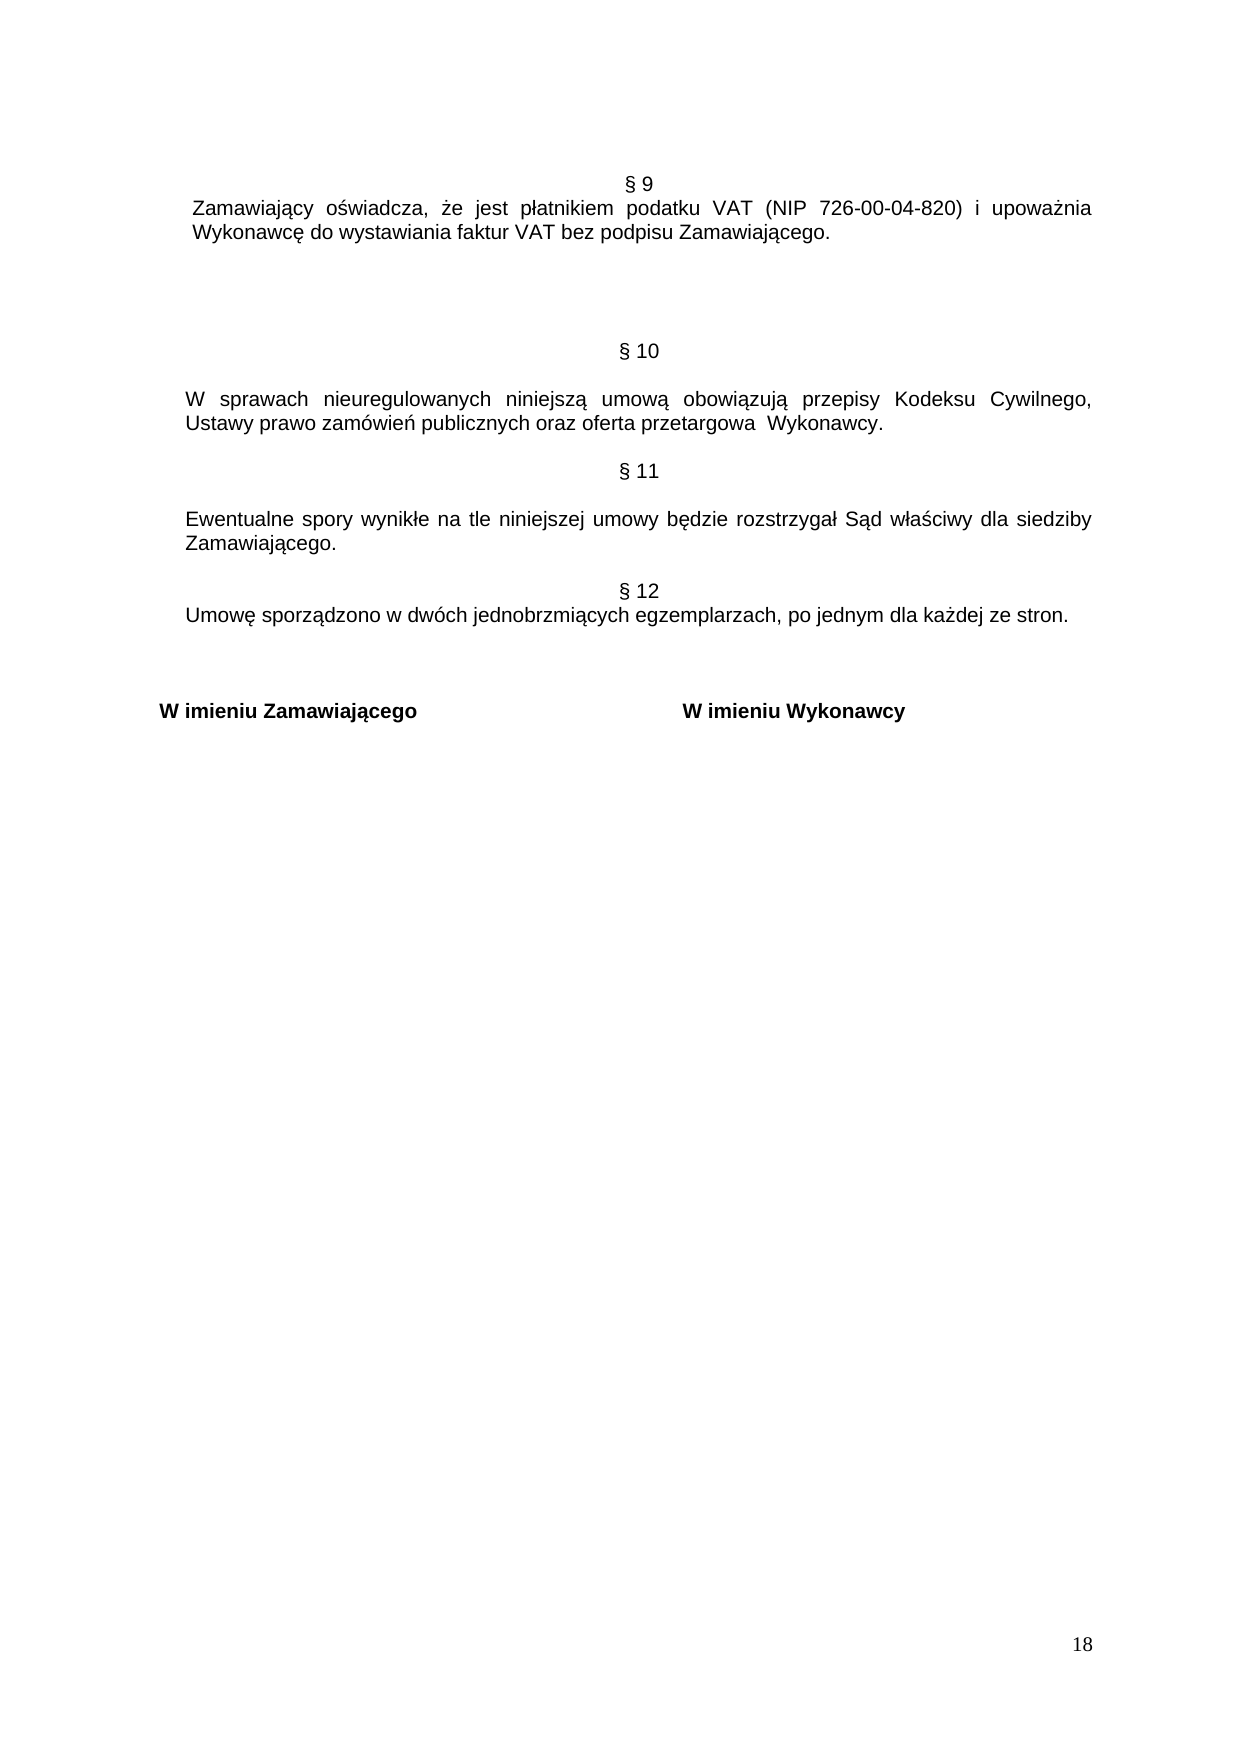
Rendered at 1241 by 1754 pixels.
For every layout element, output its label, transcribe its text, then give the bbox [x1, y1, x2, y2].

text W imieniu Zamawiającego W imieniu Wykonawcy [148, 699, 1093, 723]
text W sprawach nieuregulowanych niniejszą umową obowiązują przepisy Kodeksu Cywilnego, Ustawy prawo zamówień publicznych oraz oferta przetargowa Wykonawcy. [185, 387, 1093, 435]
text § 12 [185, 579, 1093, 603]
text § 9 [185, 172, 1093, 196]
text Zamawiający oświadcza, że jest płatnikiem podatku VAT (NIP 726-00-04-820) i upoważnia Wykonawcę do wystawiania faktur VAT bez podpisu Zamawiającego. [192, 196, 1093, 243]
text § 10 [185, 339, 1093, 363]
text § 11 [185, 459, 1093, 483]
text Umowę sporządzono w dwóch jednobrzmiących egzemplarzach, po jednym dla każdej ze stron. [185, 603, 1093, 627]
text Ewentualne spory wynikłe na tle niniejszej umowy będzie rozstrzygał Sąd właściwy dla siedziby Zamawiającego. [185, 507, 1093, 555]
